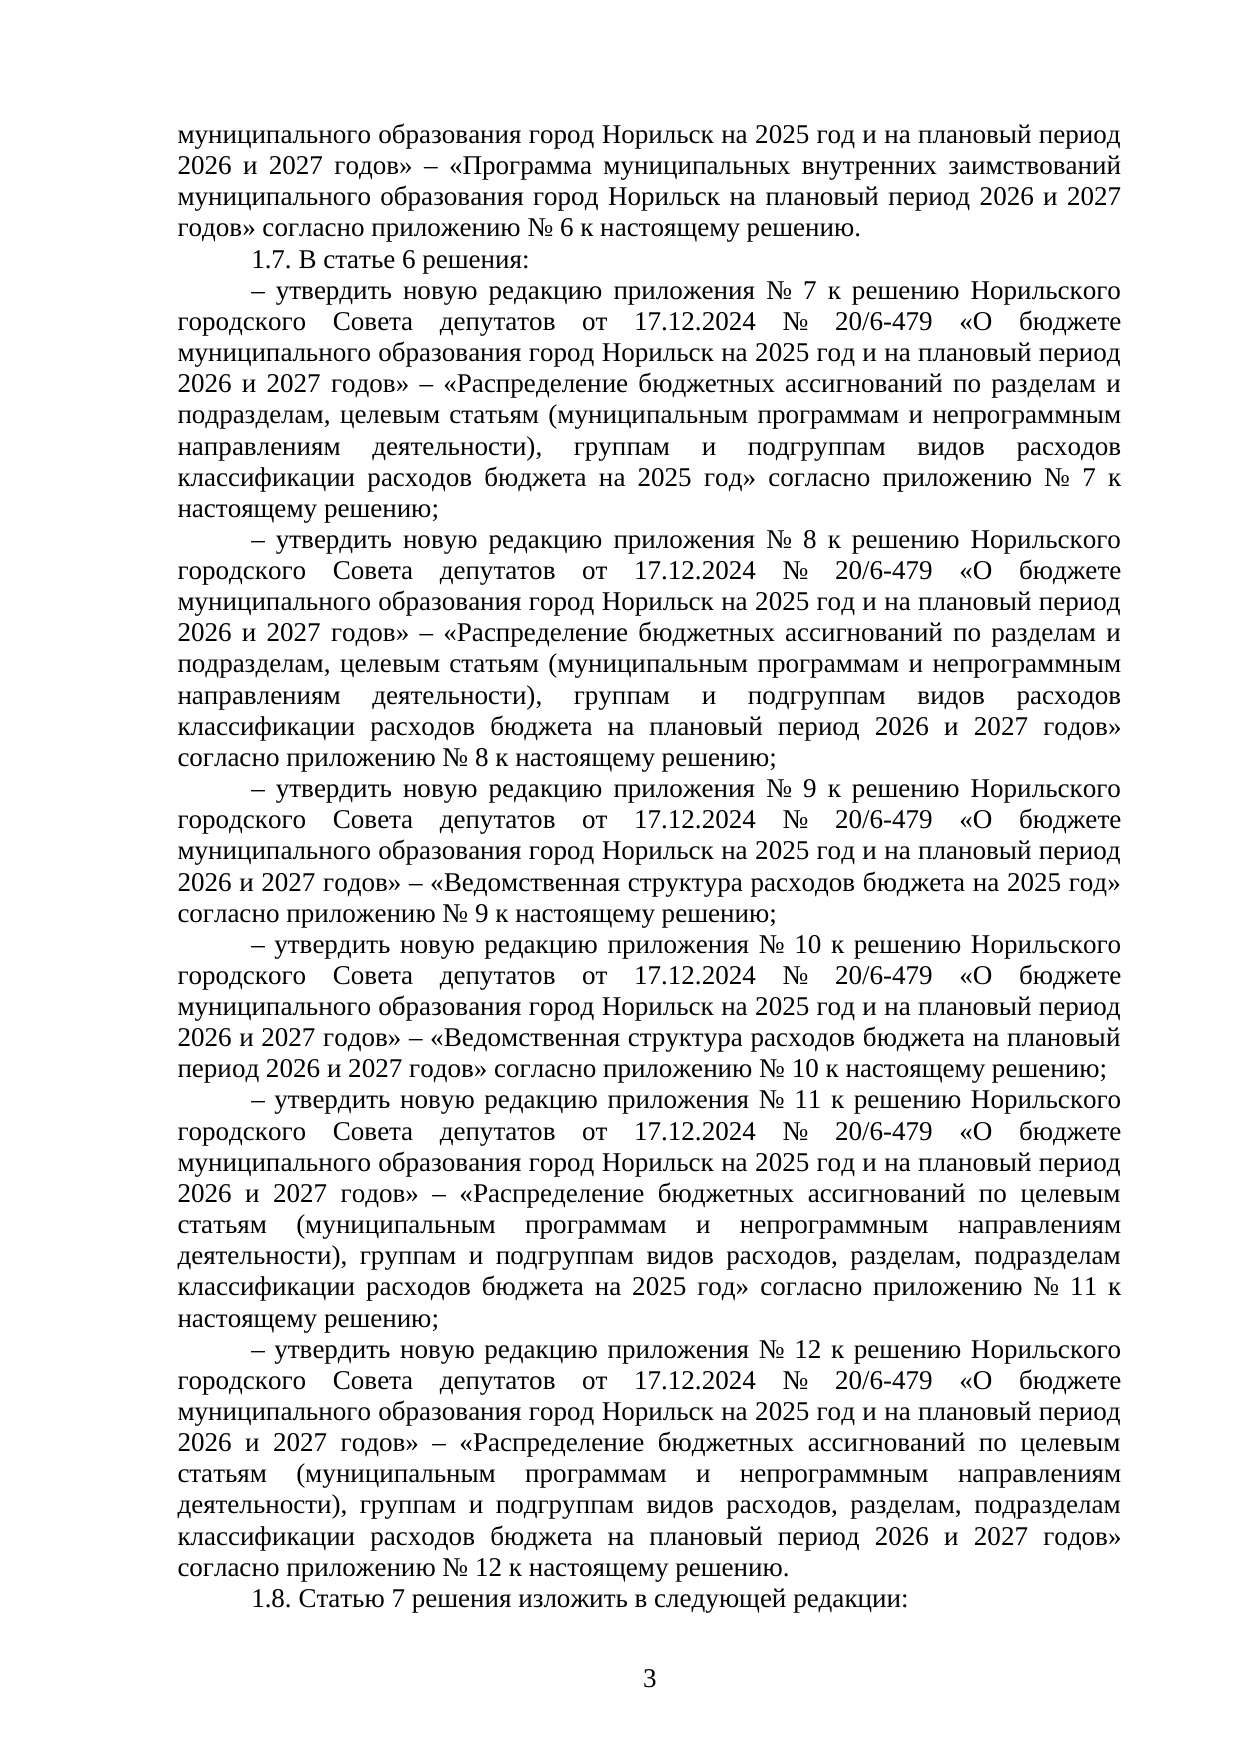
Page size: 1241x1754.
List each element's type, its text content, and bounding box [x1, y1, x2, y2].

text – утвердить новую редакцию приложения № 8 к решению Норильского городского Совета депутатов от 17.12.2024 № 20/6-479 «О бюджете муниципального образования город Норильск на 2025 год и на плановый период 2026 и 2027 годов» – «Распределение бюджетных ассигнований по разделам и подразделам, целевым статьям (муниципальным программам и непрограммным направлениям деятельности), группам и подгруппам видов расходов классификации расходов бюджета на плановый период 2026 и 2027 годов» согласно приложению № 8 к настоящему решению; [177, 523, 1122, 772]
text – утвердить новую редакцию приложения № 12 к решению Норильского городского Совета депутатов от 17.12.2024 № 20/6-479 «О бюджете муниципального образования город Норильск на 2025 год и на плановый период 2026 и 2027 годов» – «Распределение бюджетных ассигнований по целевым статьям (муниципальным программам и непрограммным направлениям деятельности), группам и подгруппам видов расходов, разделам, подразделам классификации расходов бюджета на плановый период 2026 и 2027 годов» согласно приложению № 12 к настоящему решению. [177, 1333, 1122, 1582]
text – утвердить новую редакцию приложения № 7 к решению Норильского городского Совета депутатов от 17.12.2024 № 20/6-479 «О бюджете муниципального образования город Норильск на 2025 год и на плановый период 2026 и 2027 годов» – «Распределение бюджетных ассигнований по разделам и подразделам, целевым статьям (муниципальным программам и непрограммным направлениям деятельности), группам и подгруппам видов расходов классификации расходов бюджета на 2025 год» согласно приложению № 7 к настоящему решению; [177, 274, 1122, 523]
text – утвердить новую редакцию приложения № 9 к решению Норильского городского Совета депутатов от 17.12.2024 № 20/6-479 «О бюджете муниципального образования город Норильск на 2025 год и на плановый период 2026 и 2027 годов» – «Ведомственная структура расходов бюджета на 2025 год» согласно приложению № 9 к настоящему решению; [177, 772, 1122, 928]
text – утвердить новую редакцию приложения № 11 к решению Норильского городского Совета депутатов от 17.12.2024 № 20/6-479 «О бюджете муниципального образования город Норильск на 2025 год и на плановый период 2026 и 2027 годов» – «Распределение бюджетных ассигнований по целевым статьям (муниципальным программам и непрограммным направлениям деятельности), группам и подгруппам видов расходов, разделам, подразделам классификации расходов бюджета на 2025 год» согласно приложению № 11 к настоящему решению; [177, 1084, 1122, 1333]
text 1.8. Статью 7 решения изложить в следующей редакции: [177, 1582, 1122, 1613]
text 1.7. В статье 6 решения: [177, 243, 1122, 274]
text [177, 118, 1122, 243]
text – утвердить новую редакцию приложения № 10 к решению Норильского городского Совета депутатов от 17.12.2024 № 20/6-479 «О бюджете муниципального образования город Норильск на 2025 год и на плановый период 2026 и 2027 годов» – «Ведомственная структура расходов бюджета на плановый период 2026 и 2027 годов» согласно приложению № 10 к настоящему решению; [177, 928, 1122, 1084]
